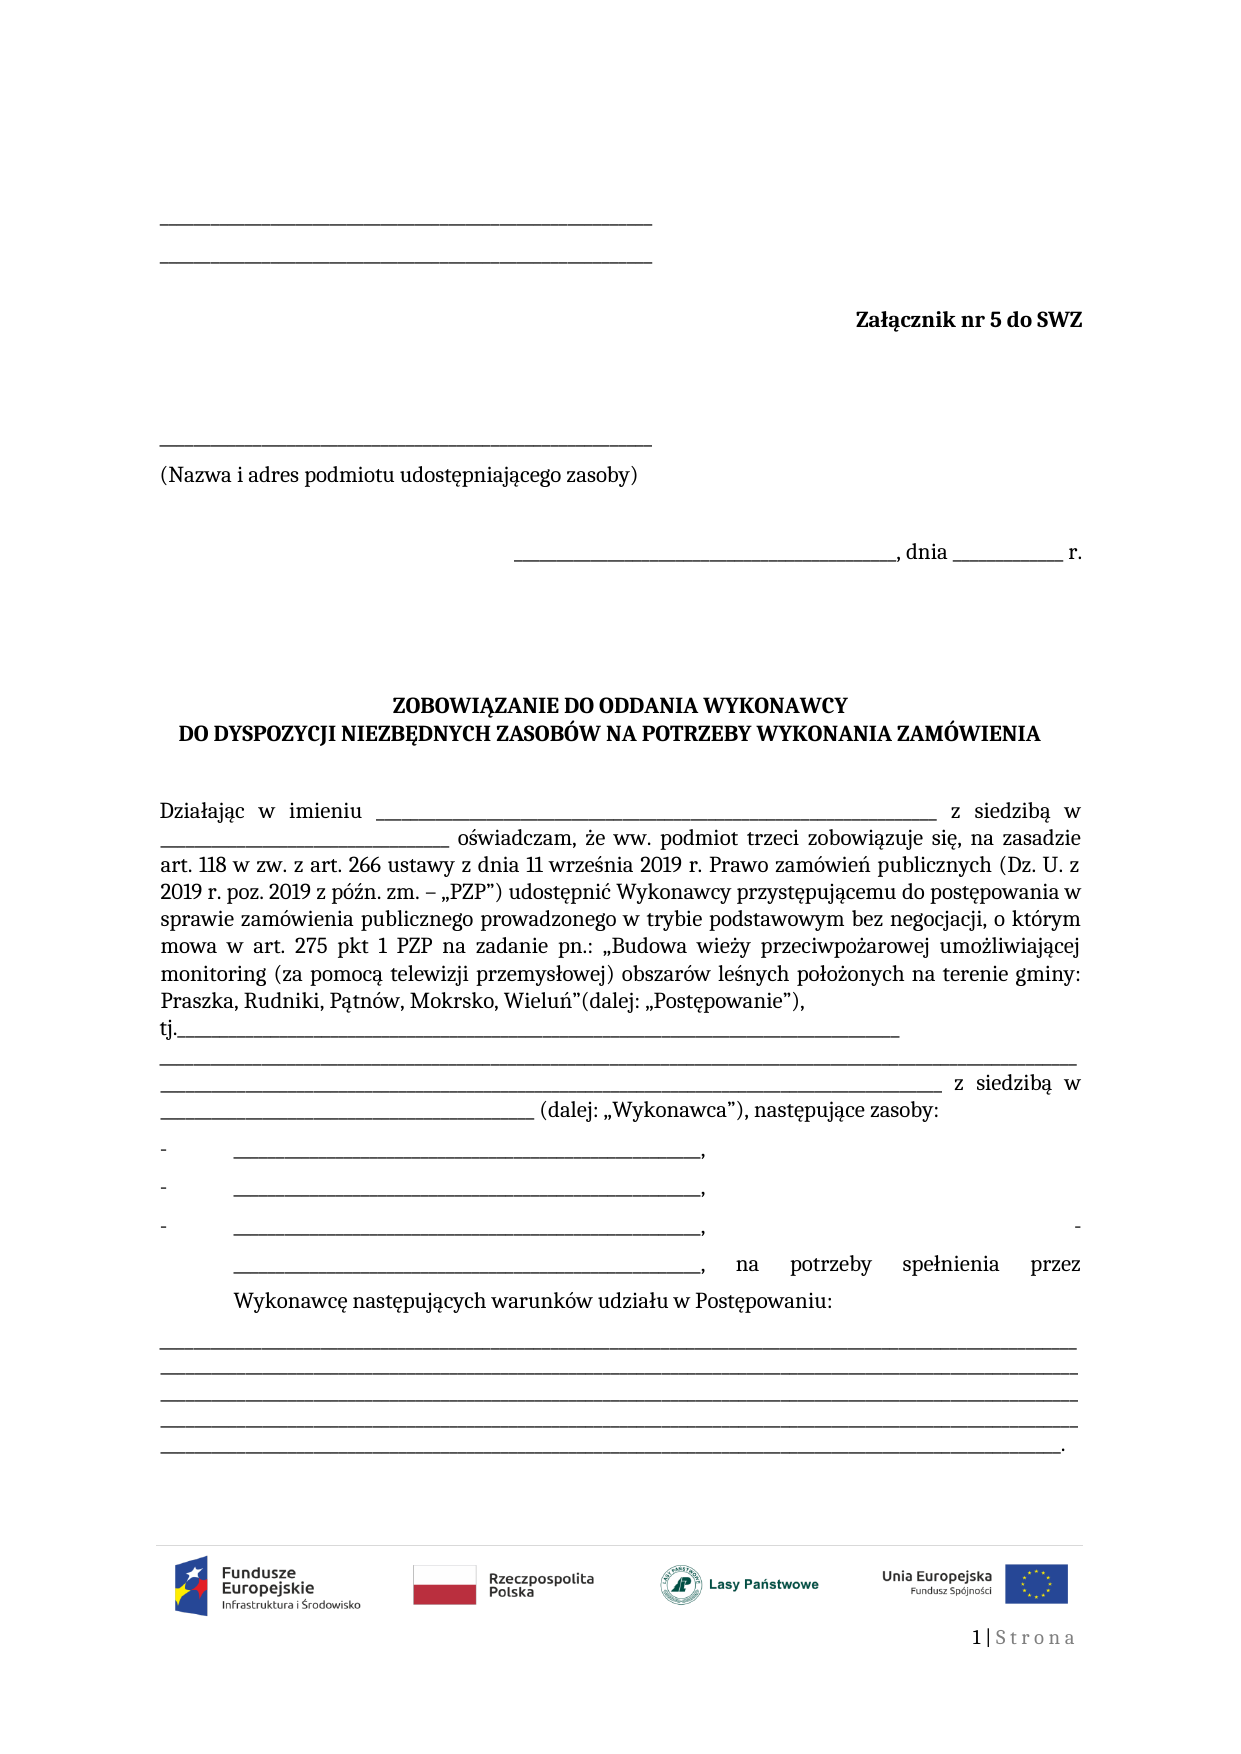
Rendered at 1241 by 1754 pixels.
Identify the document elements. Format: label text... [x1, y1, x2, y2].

text _____________________________________________, dnia _____________ r. [176, 539, 1083, 566]
picture [160, 1547, 1080, 1626]
subtitle ZOBOWIĄZANIE DO ODDANIA WYKONAWCY [161, 693, 1080, 719]
text ____________________________________________________________________________________________________________ ____________________________________________________________________________________________________________ ____________________________________________________________________________________________________________ ____________________________________________________________________________________________________________ __________________________________________________________________________________________________________. [159, 1326, 1086, 1457]
text __________________________________________________________ [159, 423, 1082, 450]
text Działając w imieniu __________________________________________________________________ z siedzibą w __________________________________ oświadczam, że ww. podmiot trzeci zobowiązuje się, na zasadzie art. 118 w zw. z art. 266 ustawy z dnia 11 września 2019 r. Prawo zamówień publicznych (Dz. U. z 2019 r. poz. 2019 z późn. zm. – „PZP”) udostępnić Wykonawcy przystępującemu do postępowania w sprawie zamówienia publicznego prowadzonego w trybie podstawowym bez negocjacji, o którym mowa w art. 275 pkt 1 PZP na zadanie pn.: „Budowa wieży przeciwpożarowej umożliwiającej monitoring (za pomocą telewizji przemysłowej) obszarów leśnych położonych na terenie gminy: Praszka, Rudniki, Pątnów, Mokrsko, Wieluń”(dalej: „Postępowanie”), [159, 798, 1082, 1014]
text DO DYSPOZYCJI NIEZBĘDNYCH ZASOBÓW NA POTRZEBY WYKONANIA ZAMÓWIENIA [178, 721, 1083, 747]
text ____________________________________________________________________________________________________________ ____________________________________________________________________________________________ z siedzibą w ____________________________________________ (dalej: „Wykonawca”), następujące zasoby: [159, 1043, 1082, 1123]
text (Nazwa i adres podmiotu udostępniającego zasoby) [159, 462, 1082, 488]
text tj._____________________________________________________________________________________ [159, 1014, 1082, 1041]
list _______________________________________________________, [159, 1135, 1082, 1162]
text Załącznik nr 5 do SWZ [159, 307, 1083, 334]
list _______________________________________________________, [159, 1174, 1082, 1200]
list _______________________________________________________, - _______________________________________________________, na potrzeby spełnienia przez Wykonawcę następujących warunków udziału w Postępowaniu: [159, 1212, 1082, 1315]
